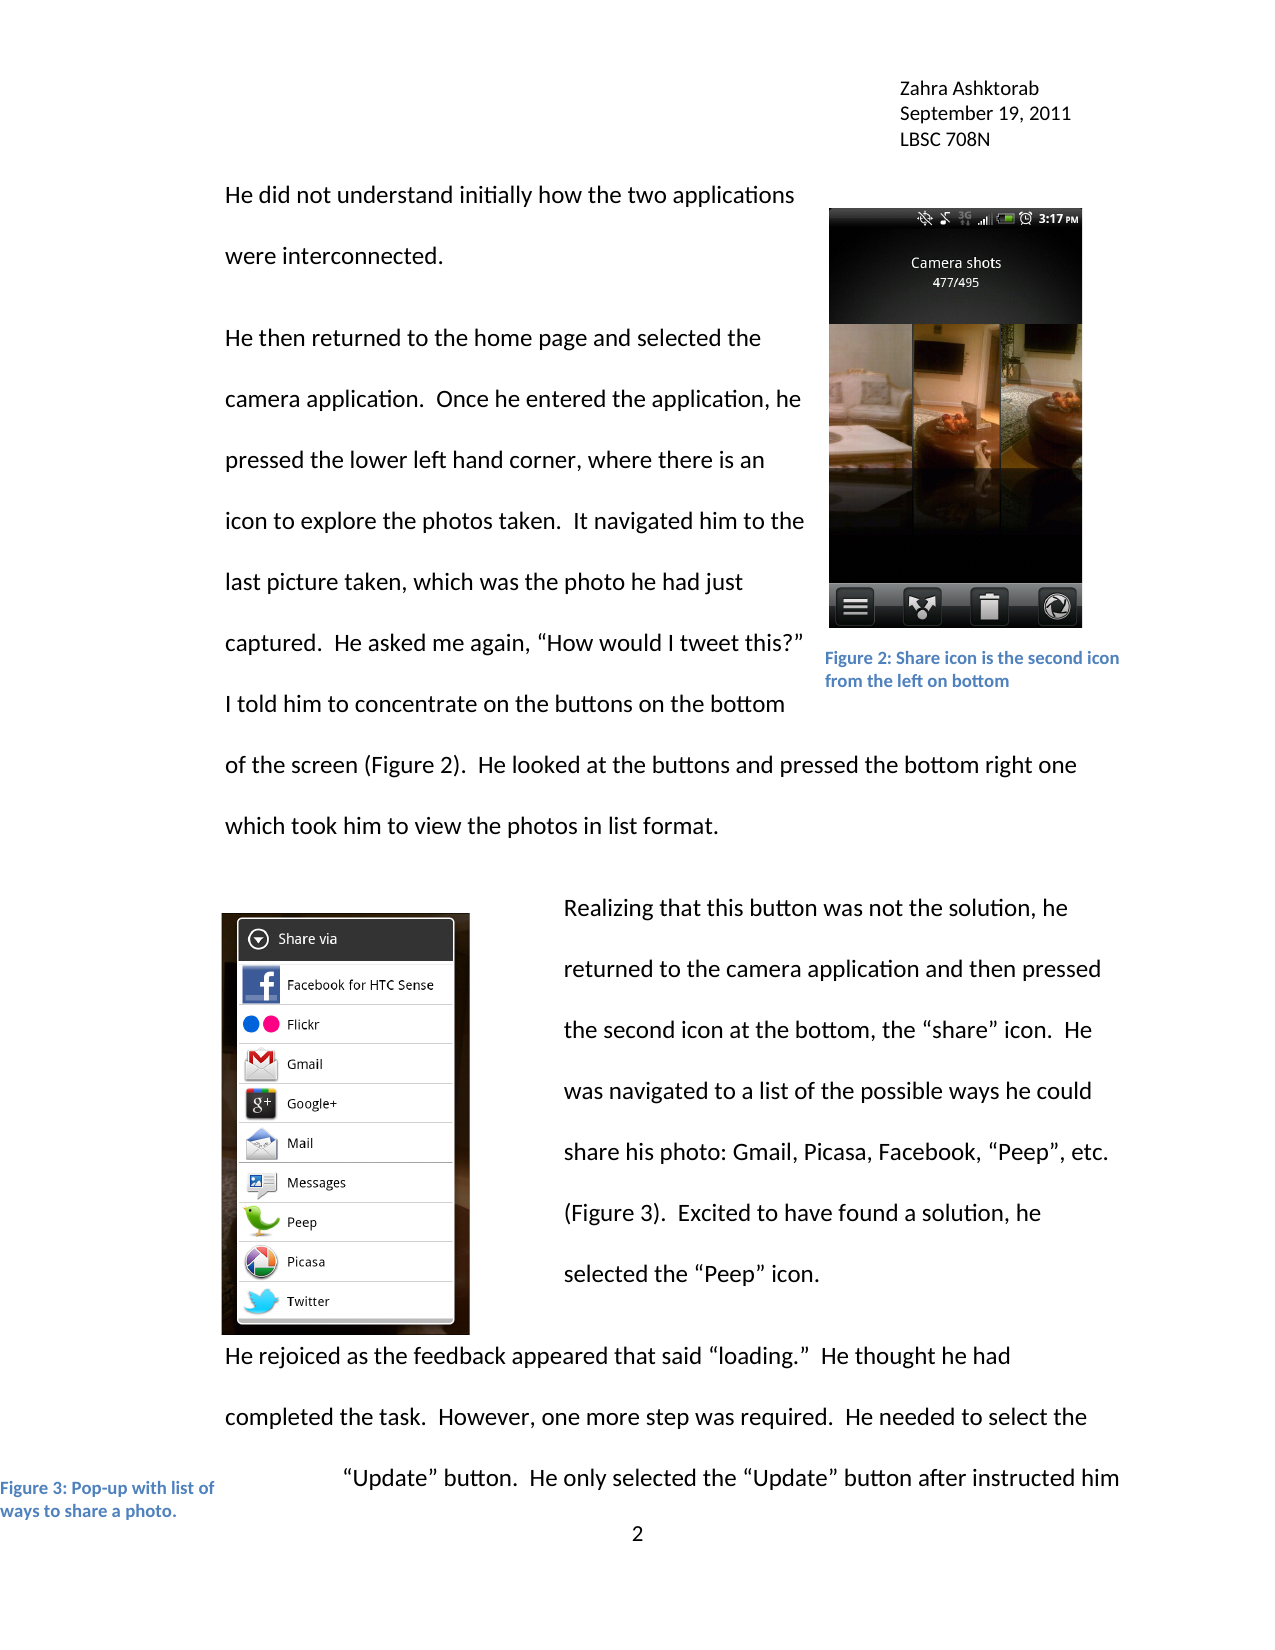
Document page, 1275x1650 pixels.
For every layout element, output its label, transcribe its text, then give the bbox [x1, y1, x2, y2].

text He did not understand initially how the two applications were interconnected. [225, 179, 1125, 271]
list He then returned to the home page and selected the camera application. Once he entered the application, he pressed the lower left hand corner, where there is an icon to explore the photos taken. It navigated him to the last picture taken, which was the photo he had just captured. He asked me again, “How would I tweet this?” I told him to concentrate on the buttons on the bottom of the screen (Figure 2). He looked at the buttons and pressed the bottom right one which took him to view the photos in list format. [225, 322, 1125, 841]
picture [221, 913, 470, 1335]
picture [829, 208, 1083, 627]
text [225, 1341, 1125, 1493]
